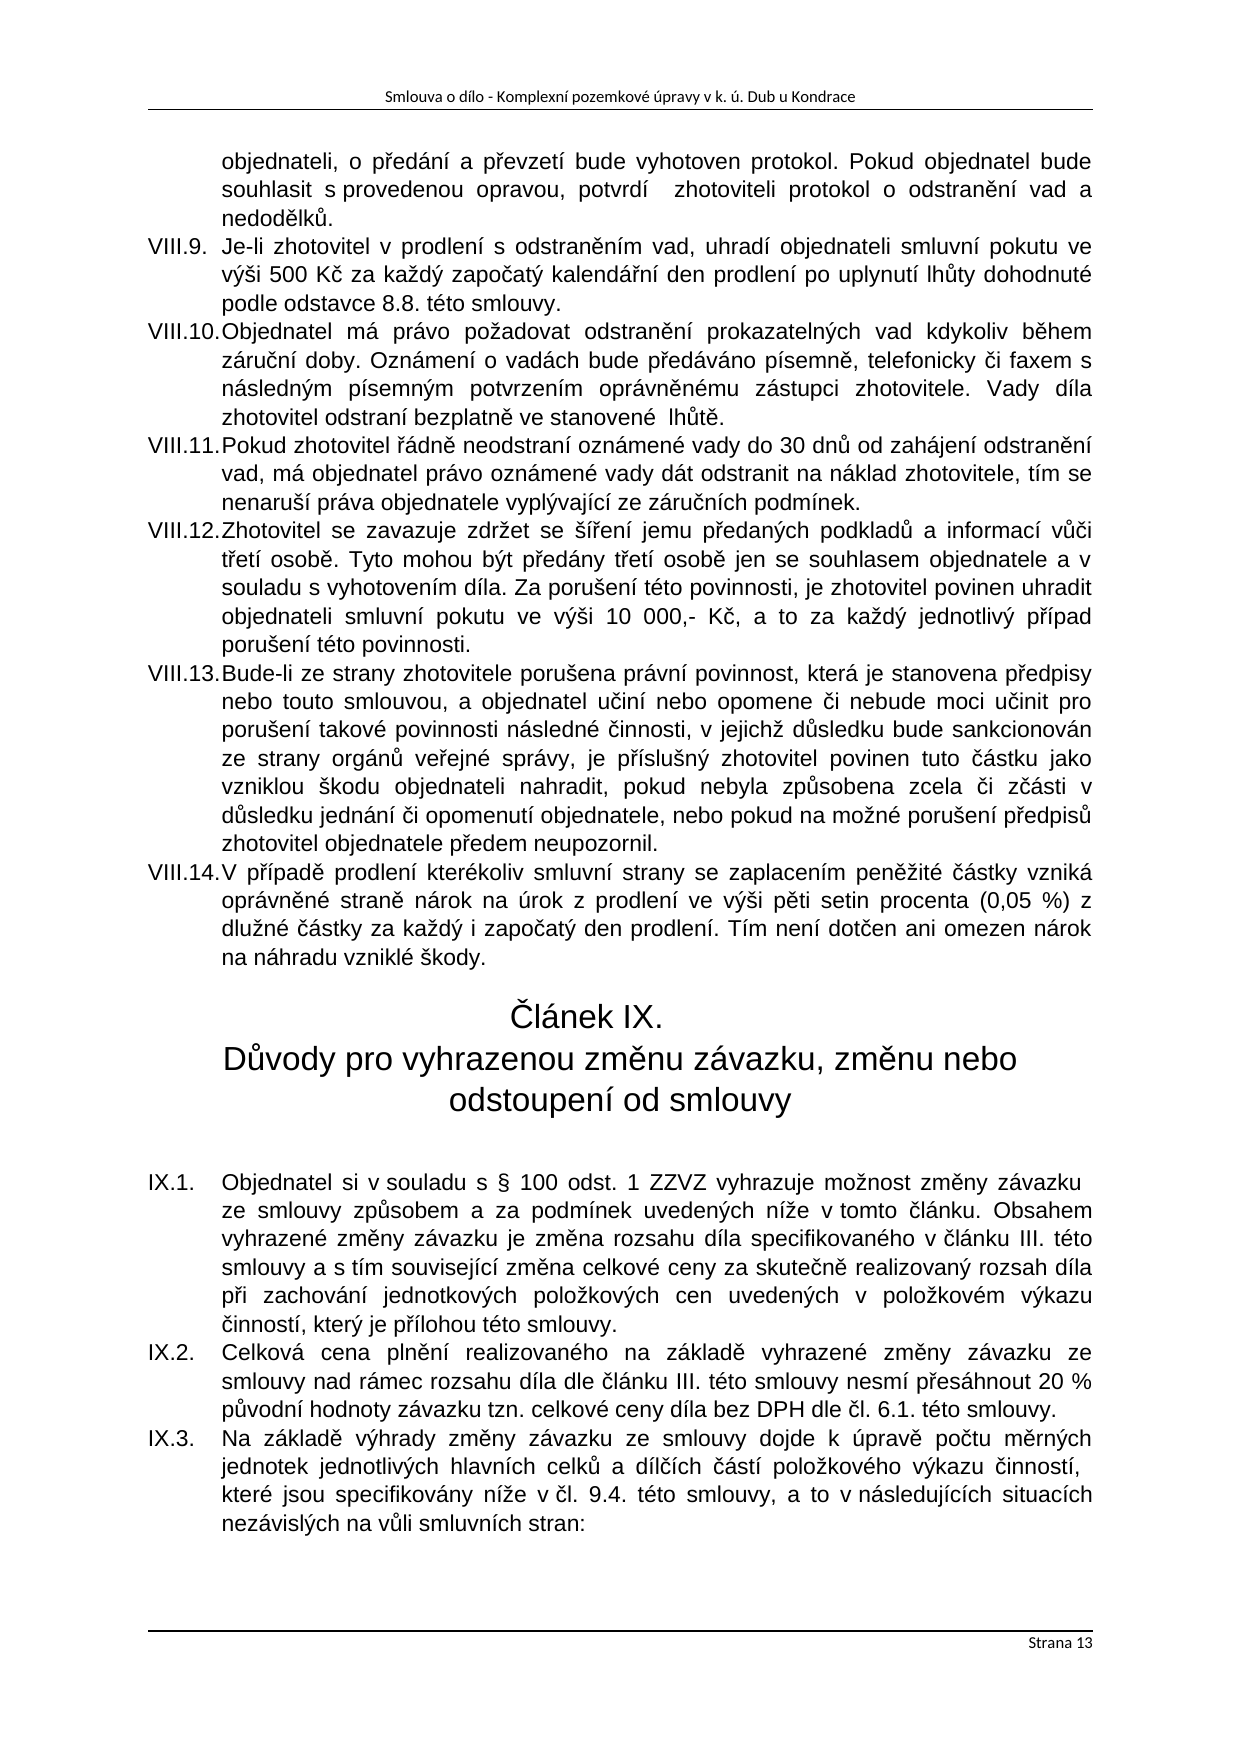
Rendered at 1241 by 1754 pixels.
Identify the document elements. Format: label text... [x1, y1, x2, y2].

list Objednatel si v souladu s § 100 odst. 1 ZZVZ vyhrazuje možnost změny závazku ze smlouvy způsobem a za podmínek uvedených níže v tomto článku. Obsahem vyhrazené změny závazku je změna rozsahu díla specifikovaného v článku III. této smlouvy a s tím související změna celkové ceny za skutečně realizovaný rozsah díla při zachování jednotkových položkových cen uvedených v položkovém výkazu činností, který je přílohou této smlouvy. [148, 1168, 1093, 1337]
list Je-li zhotovitel v prodlení s odstraněním vad, uhradí objednateli smluvní pokutu ve výši 500 Kč za každý započatý kalendářní den prodlení po uplynutí lhůty dohodnuté podle odstavce 8.8. této smlouvy. [148, 233, 1093, 316]
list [148, 148, 1093, 231]
list Celková cena plnění realizovaného na základě vyhrazené změny závazku ze smlouvy nad rámec rozsahu díla dle článku III. této smlouvy nesmí přesáhnout 20 % původní hodnoty závazku tzn. celkové ceny díla bez DPH dle čl. 6.1. této smlouvy. [148, 1339, 1093, 1422]
list Objednatel má právo požadovat odstranění prokazatelných vad kdykoliv během záruční doby. Oznámení o vadách bude předáváno písemně, telefonicky či faxem s následným písemným potvrzením oprávněnému zástupci zhotovitele. Vady díla zhotovitel odstraní bezplatně ve stanovené lhůtě. [148, 318, 1093, 430]
list Pokud zhotovitel řádně neodstraní oznámené vady do 30 dnů od zahájení odstranění vad, má objednatel právo oznámené vady dát odstranit na náklad zhotovitele, tím se nenaruší práva objednatele vyplývající ze záručních podmínek. [148, 432, 1093, 515]
subtitle Důvody pro vyhrazenou změnu závazku, změnu nebo odstoupení od smlouvy [148, 997, 1093, 1119]
list Na základě výhrady změny závazku ze smlouvy dojde k úpravě počtu měrných jednotek jednotlivých hlavních celků a dílčích částí položkového výkazu činností, které jsou specifikovány níže v čl. 9.4. této smlouvy, a to v následujících situacích nezávislých na vůli smluvních stran: [148, 1424, 1093, 1536]
list Zhotovitel se zavazuje zdržet se šíření jemu předaných podkladů a informací vůči třetí osobě. Tyto mohou být předány třetí osobě jen se souhlasem objednatele a v souladu s vyhotovením díla. Za porušení této povinnosti, je zhotovitel povinen uhradit objednateli smluvní pokutu ve výši 10 000,- Kč, a to za každý jednotlivý případ porušení této povinnosti. [148, 517, 1093, 657]
list V případě prodlení kterékoliv smluvní strany se zaplacením peněžité částky vzniká oprávněné straně nárok na úrok z prodlení ve výši pěti setin procenta (0,05 %) z dlužné částky za každý i započatý den prodlení. Tím není dotčen ani omezen nárok na náhradu vzniklé škody. [148, 858, 1093, 970]
list Bude-li ze strany zhotovitele porušena právní povinnost, která je stanovena předpisy nebo touto smlouvou, a objednatel učiní nebo opomene či nebude moci učinit pro porušení takové povinnosti následné činnosti, v jejichž důsledku bude sankcionován ze strany orgánů veřejné správy, je příslušný zhotovitel povinen tuto částku jako vzniklou škodu objednateli nahradit, pokud nebyla způsobena zcela či zčásti v důsledku jednání či opomenutí objednatele, nebo pokud na možné porušení předpisů zhotovitel objednatele předem neupozornil. [148, 659, 1093, 856]
